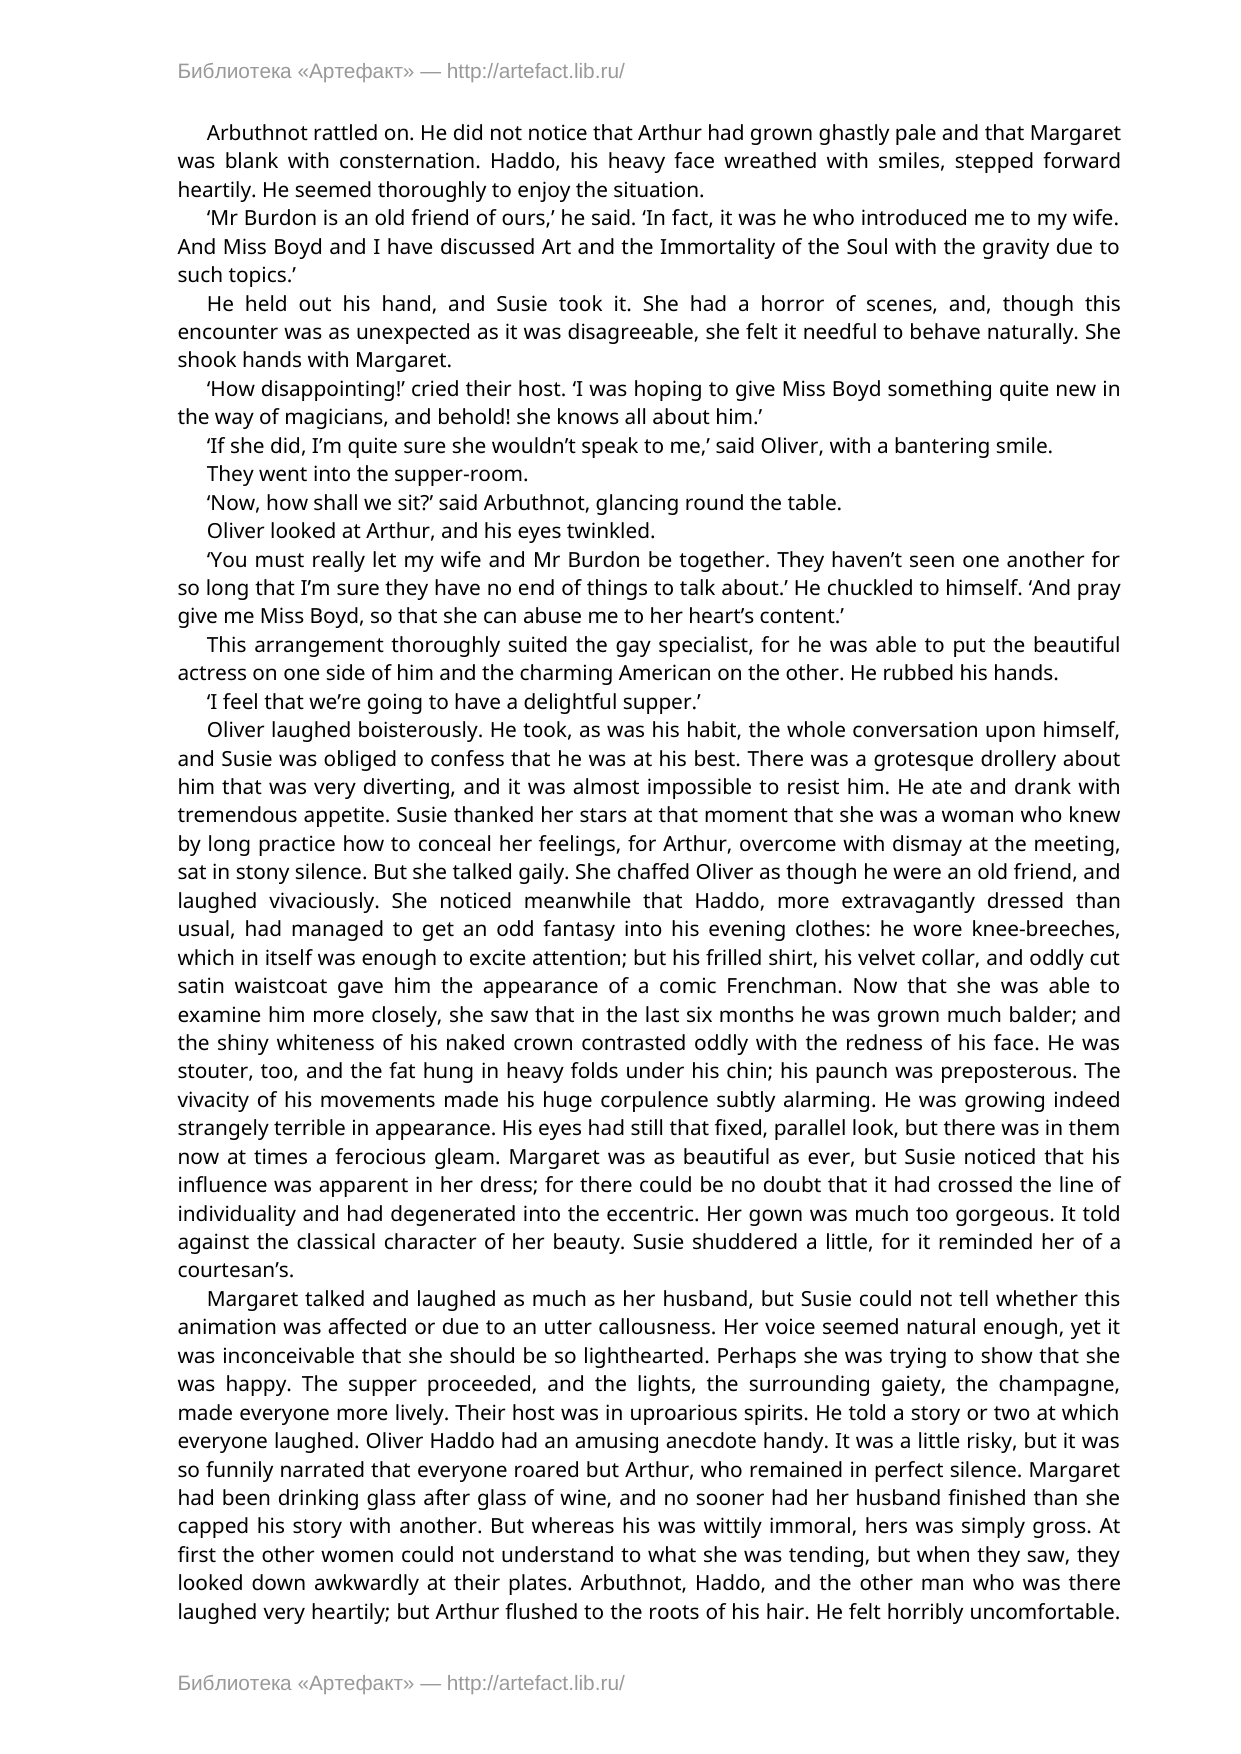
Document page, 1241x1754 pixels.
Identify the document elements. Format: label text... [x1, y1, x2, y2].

text Oliver laughed boisterously. He took, as was his habit, the whole conversation upon himself, and Susie was obliged to confess that he was at his best. There was a grotesque drollery about him that was very diverting, and it was almost impossible to resist him. He ate and drank with tremendous appetite. Susie thanked her stars at that moment that she was a woman who knew by long practice how to conceal her feelings, for Arthur, overcome with dismay at the meeting, sat in stony silence. But she talked gaily. She chaffed Oliver as though he were an old friend, and laughed vivaciously. She noticed meanwhile that Haddo, more extravagantly dressed than usual, had managed to get an odd fantasy into his evening clothes: he wore knee-breeches, which in itself was enough to excite attention; but his frilled shirt, his velvet collar, and oddly cut satin waistcoat gave him the appearance of a comic Frenchman. Now that she was able to examine him more closely, she saw that in the last six months he was grown much balder; and the shiny whiteness of his naked crown contrasted oddly with the redness of his face. He was stouter, too, and the fat hung in heavy folds under his chin; his paunch was preposterous. The vivacity of his movements made his huge corpulence subtly alarming. He was growing indeed strangely terrible in appearance. His eyes had still that fixed, parallel look, but there was in them now at times a ferocious gleam. Margaret was as beautiful as ever, but Susie noticed that his influence was apparent in her dress; for there could be no doubt that it had crossed the line of individuality and had degenerated into the eccentric. Her gown was much too gorgeous. It told against the classical character of her beauty. Susie shuddered a little, for it reminded her of a courtesan’s. [177, 715, 1122, 1284]
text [177, 1284, 1122, 1625]
text Oliver looked at Arthur, and his eyes twinkled. [177, 516, 1122, 545]
text Arbuthnot rattled on. He did not notice that Arthur had grown ghastly pale and that Margaret was blank with consternation. Haddo, his heavy face wreathed with smiles, stepped forward heartily. He seemed thoroughly to enjoy the situation. [177, 118, 1122, 203]
text ‘If she did, I’m quite sure she wouldn’t speak to me,’ said Oliver, with a bantering smile. [177, 431, 1122, 459]
text This arrangement thoroughly suited the gay specialist, for he was able to put the beautiful actress on one side of him and the charming American on the other. He rubbed his hands. [177, 630, 1122, 687]
text ‘How disappointing!’ cried their host. ‘I was hoping to give Miss Boyd something quite new in the way of magicians, and behold! she knows all about him.’ [177, 374, 1122, 431]
text They went into the supper-room. [177, 459, 1122, 488]
text ‘You must really let my wife and Mr Burdon be together. They haven’t seen one another for so long that I’m sure they have no end of things to talk about.’ He chuckled to himself. ‘And pray give me Miss Boyd, so that she can abuse me to her heart’s content.’ [177, 545, 1122, 630]
text ‘Now, how shall we sit?’ said Arbuthnot, glancing round the table. [177, 488, 1122, 516]
text ‘I feel that we’re going to have a delightful supper.’ [177, 687, 1122, 715]
text He held out his hand, and Susie took it. She had a horror of scenes, and, though this encounter was as unexpected as it was disagreeable, she felt it needful to behave naturally. She shook hands with Margaret. [177, 289, 1122, 374]
text ‘Mr Burdon is an old friend of ours,’ he said. ‘In fact, it was he who introduced me to my wife. And Miss Boyd and I have discussed Art and the Immortality of the Soul with the gravity due to such topics.’ [177, 203, 1122, 289]
